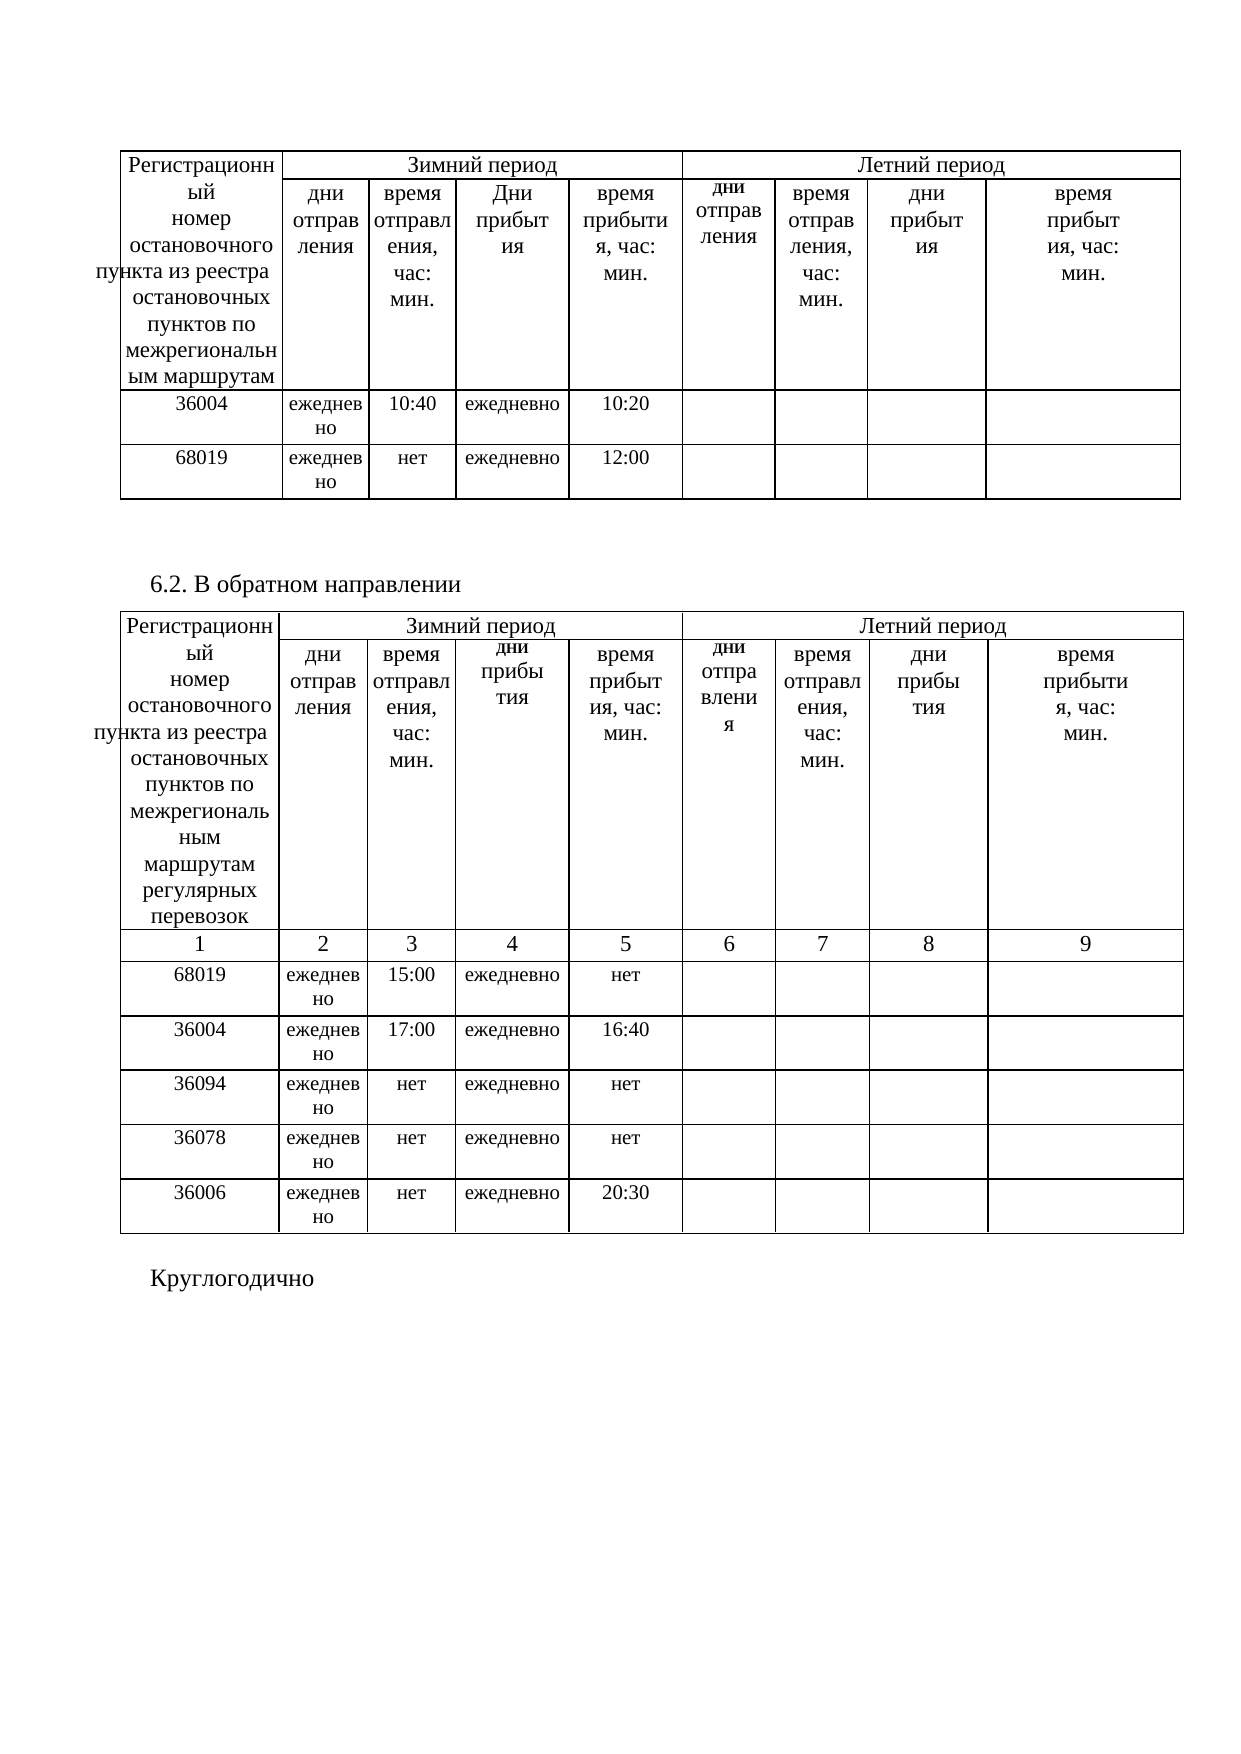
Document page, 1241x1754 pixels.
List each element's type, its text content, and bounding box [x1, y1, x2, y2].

table_cell 12:00 [570, 445, 682, 498]
table_cell [683, 391, 774, 444]
table_header Летний период [683, 152, 1180, 178]
table_cell 36078 [121, 1125, 278, 1178]
table_cell [776, 962, 869, 1015]
table_cell [870, 1180, 987, 1232]
table_header Летний период [683, 612, 1183, 639]
table_cell время отправ ления, час: мин. [776, 180, 867, 389]
table_cell [987, 391, 1180, 444]
table_cell 68019 [121, 445, 282, 498]
table_cell время прибыт ия, час: мин. [570, 640, 682, 929]
table_cell ежедневно [280, 1071, 367, 1124]
table_cell 68019 [121, 962, 278, 1015]
table_cell [870, 962, 987, 1015]
table_header Зимний период [283, 152, 682, 178]
table_cell нет [368, 1071, 455, 1124]
table_cell нет [370, 445, 455, 498]
table_cell [987, 445, 1180, 498]
table_cell [683, 1017, 775, 1069]
table_cell [870, 1017, 987, 1069]
table_cell [776, 445, 867, 498]
table_cell нет [570, 1071, 682, 1124]
table_cell ежедневно [280, 1017, 367, 1069]
table_cell время прибыти я, час: мин. [989, 640, 1183, 929]
table_cell нет [368, 1180, 455, 1232]
table_cell 10:40 [370, 391, 455, 444]
table_cell [870, 1125, 987, 1178]
table_cell ежедневно [456, 1125, 568, 1178]
table_cell время прибыт ия, час: мин. [987, 180, 1180, 389]
table_header Зимний период [280, 612, 682, 639]
table_cell [776, 1017, 869, 1069]
table_cell [683, 1125, 775, 1178]
table_cell [989, 1071, 1183, 1124]
table_cell [989, 1017, 1183, 1069]
table_cell [776, 1180, 869, 1232]
table_cell время отправл ения, час: мин. [776, 640, 869, 929]
table_cell [776, 1071, 869, 1124]
text Круглогодично [150, 1263, 1090, 1291]
table_cell 36004 [121, 1017, 278, 1069]
table_cell Дни прибыт ия [457, 180, 568, 389]
table_cell ежедневно [280, 962, 367, 1015]
table_cell [683, 1071, 775, 1124]
table_cell [989, 1125, 1183, 1178]
table_cell ДНИ отправ ления [683, 180, 774, 389]
table_cell ежедневно [283, 445, 368, 498]
table_header Регистрационный номер остановочного пункта из реестра остановочных пунктов по межрегиональным маршрутам регулярных перевозок [121, 612, 279, 929]
table_cell нет [570, 962, 682, 1015]
table_cell 36004 [121, 391, 282, 444]
table_cell ежедневно [280, 1125, 367, 1178]
table_cell ежедневно [456, 1180, 568, 1232]
table_cell 15:00 [368, 962, 455, 1015]
table_cell ежедневно [456, 962, 568, 1015]
table_cell ежедневно [456, 1017, 568, 1069]
table_cell нет [570, 1125, 682, 1178]
table_cell 1 [121, 930, 278, 961]
table_cell [683, 1180, 775, 1232]
table_cell дни отправ ления [280, 640, 367, 929]
text 6.2. В обратном направлении [150, 569, 1090, 598]
table_cell ежедневно [280, 1180, 367, 1232]
table_cell 36006 [121, 1180, 278, 1232]
table_cell нет [368, 1125, 455, 1178]
table_cell [989, 962, 1183, 1015]
table_cell [868, 445, 985, 498]
table_cell дни прибыт ия [868, 180, 985, 389]
table_cell [989, 1180, 1183, 1232]
table_cell 10:20 [570, 391, 682, 444]
table_cell ДНИ прибы тия [456, 640, 568, 929]
table_cell 6 [683, 930, 775, 961]
table_cell ежедневно [457, 391, 568, 444]
table_cell 7 [776, 930, 869, 961]
table_cell ДНИ отпра влени я [683, 640, 775, 929]
table_cell ежедневно [283, 391, 368, 444]
table_cell [683, 445, 774, 498]
table_cell 4 [456, 930, 568, 961]
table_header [121, 152, 282, 389]
table_cell 9 [989, 930, 1183, 961]
table_cell [776, 1125, 869, 1178]
table_cell ежедневно [457, 445, 568, 498]
table_cell 20:30 [570, 1180, 682, 1232]
table_cell 36094 [121, 1071, 278, 1124]
table_cell 8 [870, 930, 987, 961]
table_cell время отправл ения, час: мин. [370, 180, 455, 389]
table_cell [683, 962, 775, 1015]
table_cell дни прибы тия [870, 640, 987, 929]
table_cell [776, 391, 867, 444]
table_cell 5 [570, 930, 682, 961]
table_cell 16:40 [570, 1017, 682, 1069]
table_cell 3 [368, 930, 455, 961]
table_cell [870, 1071, 987, 1124]
table_cell время отправл ения, час: мин. [368, 640, 455, 929]
table_cell [868, 391, 985, 444]
table_cell ежедневно [456, 1071, 568, 1124]
table_cell 2 [280, 930, 367, 961]
table_cell 17:00 [368, 1017, 455, 1069]
table_cell время прибыти я, час: мин. [570, 180, 682, 389]
table_cell дни отправ ления [283, 180, 368, 389]
